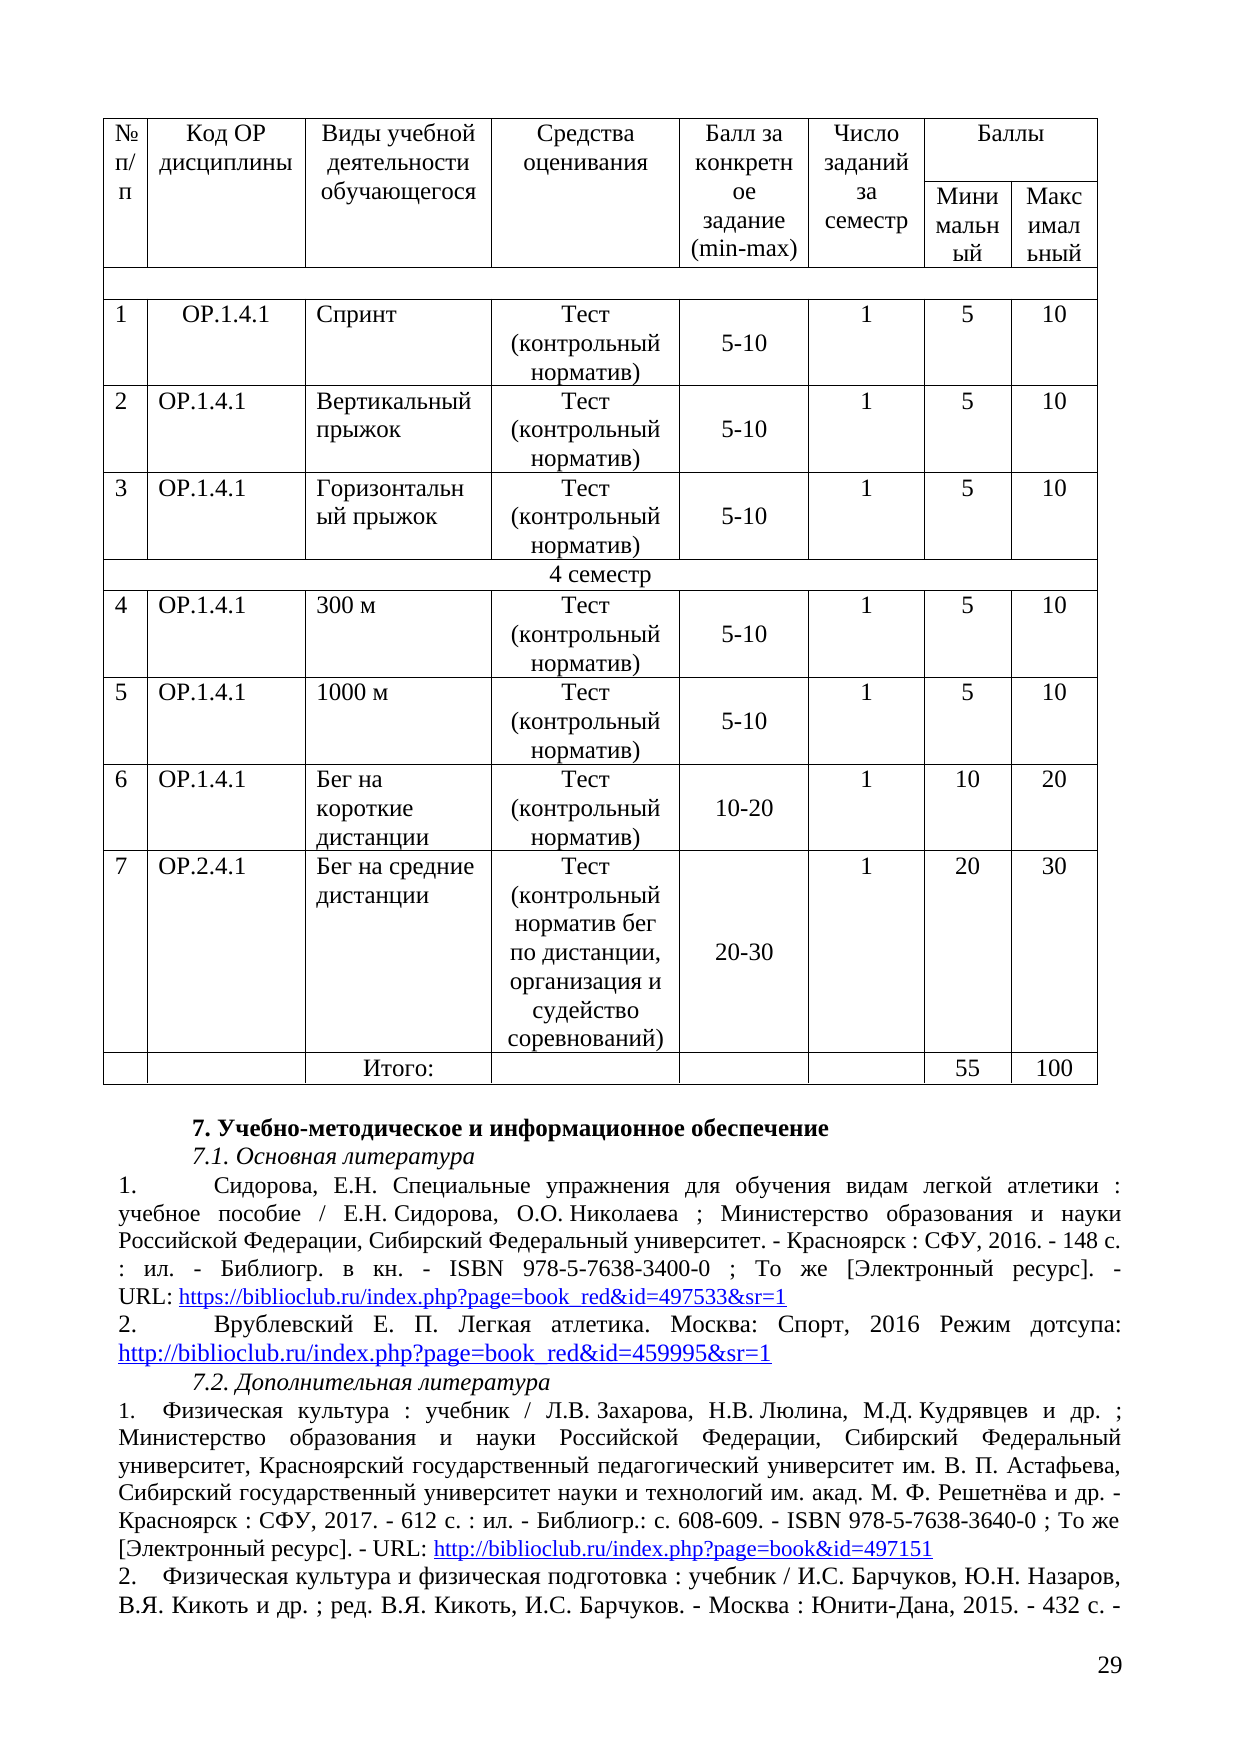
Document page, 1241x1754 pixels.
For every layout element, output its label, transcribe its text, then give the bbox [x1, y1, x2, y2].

table_header Средства оценивания [492, 119, 679, 267]
table_cell 10 [1012, 678, 1097, 764]
table_header Баллы [925, 119, 1097, 181]
list Физическая культура : учебник / Л.В. Захарова, Н.В. Люлина, М.Д. Кудрявцев и др. ; Министерство образования и науки Российской Федерации, Сибирский Федеральный университет, Красноярский государственный педагогический университет им. В. П. Астафьева, Сибирский государственный университет науки и технологий им. акад. М. Ф. Решетнёва и др. - Красноярск : СФУ, 2017. - 612 с. : ил. - Библиогр.: с. 608-609. - ISBN 978-5-7638-3640-0 ; То же [Электронный ресурс]. - URL: http://biblioclub.ru/index.php?page=book&id=497151 [118, 1396, 1122, 1561]
table_cell ОР.1.4.1 [148, 386, 305, 472]
table_cell ОР.1.4.1 [148, 300, 305, 385]
table_cell 4 семестр [104, 560, 1097, 590]
table_cell Бег на средние дистанции [306, 851, 491, 1052]
table_cell 1000 м [306, 678, 491, 764]
table_cell 4 [104, 591, 147, 677]
table_cell 7 [104, 851, 147, 1052]
table_cell [809, 1053, 924, 1083]
table_cell 20-30 [680, 851, 808, 1052]
table_cell ОР.1.4.1 [148, 678, 305, 764]
table_cell Вертикальный прыжок [306, 386, 491, 472]
table_cell 10 [1012, 591, 1097, 677]
table_cell 5-10 [680, 591, 808, 677]
table_cell Тест (контрольный норматив) [492, 473, 679, 559]
table_cell ОР.2.4.1 [148, 851, 305, 1052]
table_header №п/п [104, 119, 147, 267]
table_cell 5-10 [680, 678, 808, 764]
table_cell 10-20 [680, 765, 808, 850]
table_cell Минимальный [925, 182, 1011, 267]
table_cell 10 [1012, 300, 1097, 385]
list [118, 1561, 1122, 1619]
table_header Число заданий за семестр [809, 119, 924, 267]
table_cell 10 [1012, 473, 1097, 559]
text 7.2. Дополнительная литература [118, 1367, 1122, 1396]
table_cell Тест (контрольный норматив) [492, 591, 679, 677]
table_cell 1 [809, 300, 924, 385]
table_cell 10 [925, 765, 1011, 850]
table_cell 1 [104, 300, 147, 385]
table_cell ОР.1.4.1 [148, 591, 305, 677]
table_cell ОР.1.4.1 [148, 765, 305, 850]
table_cell 6 [104, 765, 147, 850]
table_cell 5-10 [680, 473, 808, 559]
table_cell [104, 1053, 147, 1083]
table_cell ОР.1.4.1 [148, 473, 305, 559]
table_cell 5-10 [680, 300, 808, 385]
table_cell 2 [104, 386, 147, 472]
table_cell Бег на короткие дистанции [306, 765, 491, 850]
list Врублевский Е. П. Легкая атлетика. Москва: Спорт, 2016 Режим дотсупа: http://biblioclub.ru/index.php?page=book_red&id=459995&sr=1 [118, 1309, 1122, 1367]
table_cell 100 [1012, 1053, 1097, 1083]
table_cell 1 [809, 678, 924, 764]
table_cell 1 [809, 765, 924, 850]
table_cell 5 [925, 386, 1011, 472]
table_cell Тест (контрольный норматив бег по дистанции, организация и судейство соревнований) [492, 851, 679, 1052]
table_cell Тест (контрольный норматив) [492, 765, 679, 850]
table_cell 5 [925, 591, 1011, 677]
table_cell Максимальный [1012, 182, 1097, 267]
table_cell 5-10 [680, 386, 808, 472]
table_header Виды учебной деятельности обучающегося [306, 119, 491, 267]
table_cell 20 [925, 851, 1011, 1052]
table_cell 1 [809, 386, 924, 472]
table_cell 5 [925, 300, 1011, 385]
table_cell Тест (контрольный норматив) [492, 678, 679, 764]
table_cell 300 м [306, 591, 491, 677]
table_cell 10 [1012, 386, 1097, 472]
table_cell Спринт [306, 300, 491, 385]
table_cell Тест (контрольный норматив) [492, 386, 679, 472]
table_cell 5 [925, 473, 1011, 559]
table_cell 3 [104, 473, 147, 559]
text 7. Учебно-методическое и информационное обеспечение [118, 1113, 1122, 1141]
table_cell [104, 268, 1097, 298]
table_cell 1 [809, 851, 924, 1052]
table_header Балл за конкретное задание (min-max) [680, 119, 808, 267]
table_cell Итого: [306, 1053, 491, 1083]
table_cell 1 [809, 473, 924, 559]
table_cell Горизонтальный прыжок [306, 473, 491, 559]
table_cell [492, 1053, 679, 1083]
table_cell [148, 1053, 305, 1083]
table_cell 5 [104, 678, 147, 764]
text 7.1. Основная литература [118, 1141, 1122, 1170]
table_cell 1 [809, 591, 924, 677]
table_cell 30 [1012, 851, 1097, 1052]
table_cell 20 [1012, 765, 1097, 850]
table_cell 55 [925, 1053, 1011, 1083]
table_cell [680, 1053, 808, 1083]
table_cell Тест (контрольный норматив) [492, 300, 679, 385]
table_cell 5 [925, 678, 1011, 764]
list Сидорова, Е.Н. Специальные упражнения для обучения видам легкой атлетики : учебное пособие / Е.Н. Сидорова, О.О. Николаева ; Министерство образования и науки Российской Федерации, Сибирский Федеральный университет. - Красноярск : СФУ, 2016. - 148 с. : ил. - Библиогр. в кн. - ISBN 978-5-7638-3400-0 ; То же [Электронный ресурс]. - URL: https://biblioclub.ru/index.php?page=book_red&id=497533&sr=1 [118, 1170, 1122, 1309]
table_header Код ОР дисциплины [148, 119, 305, 267]
